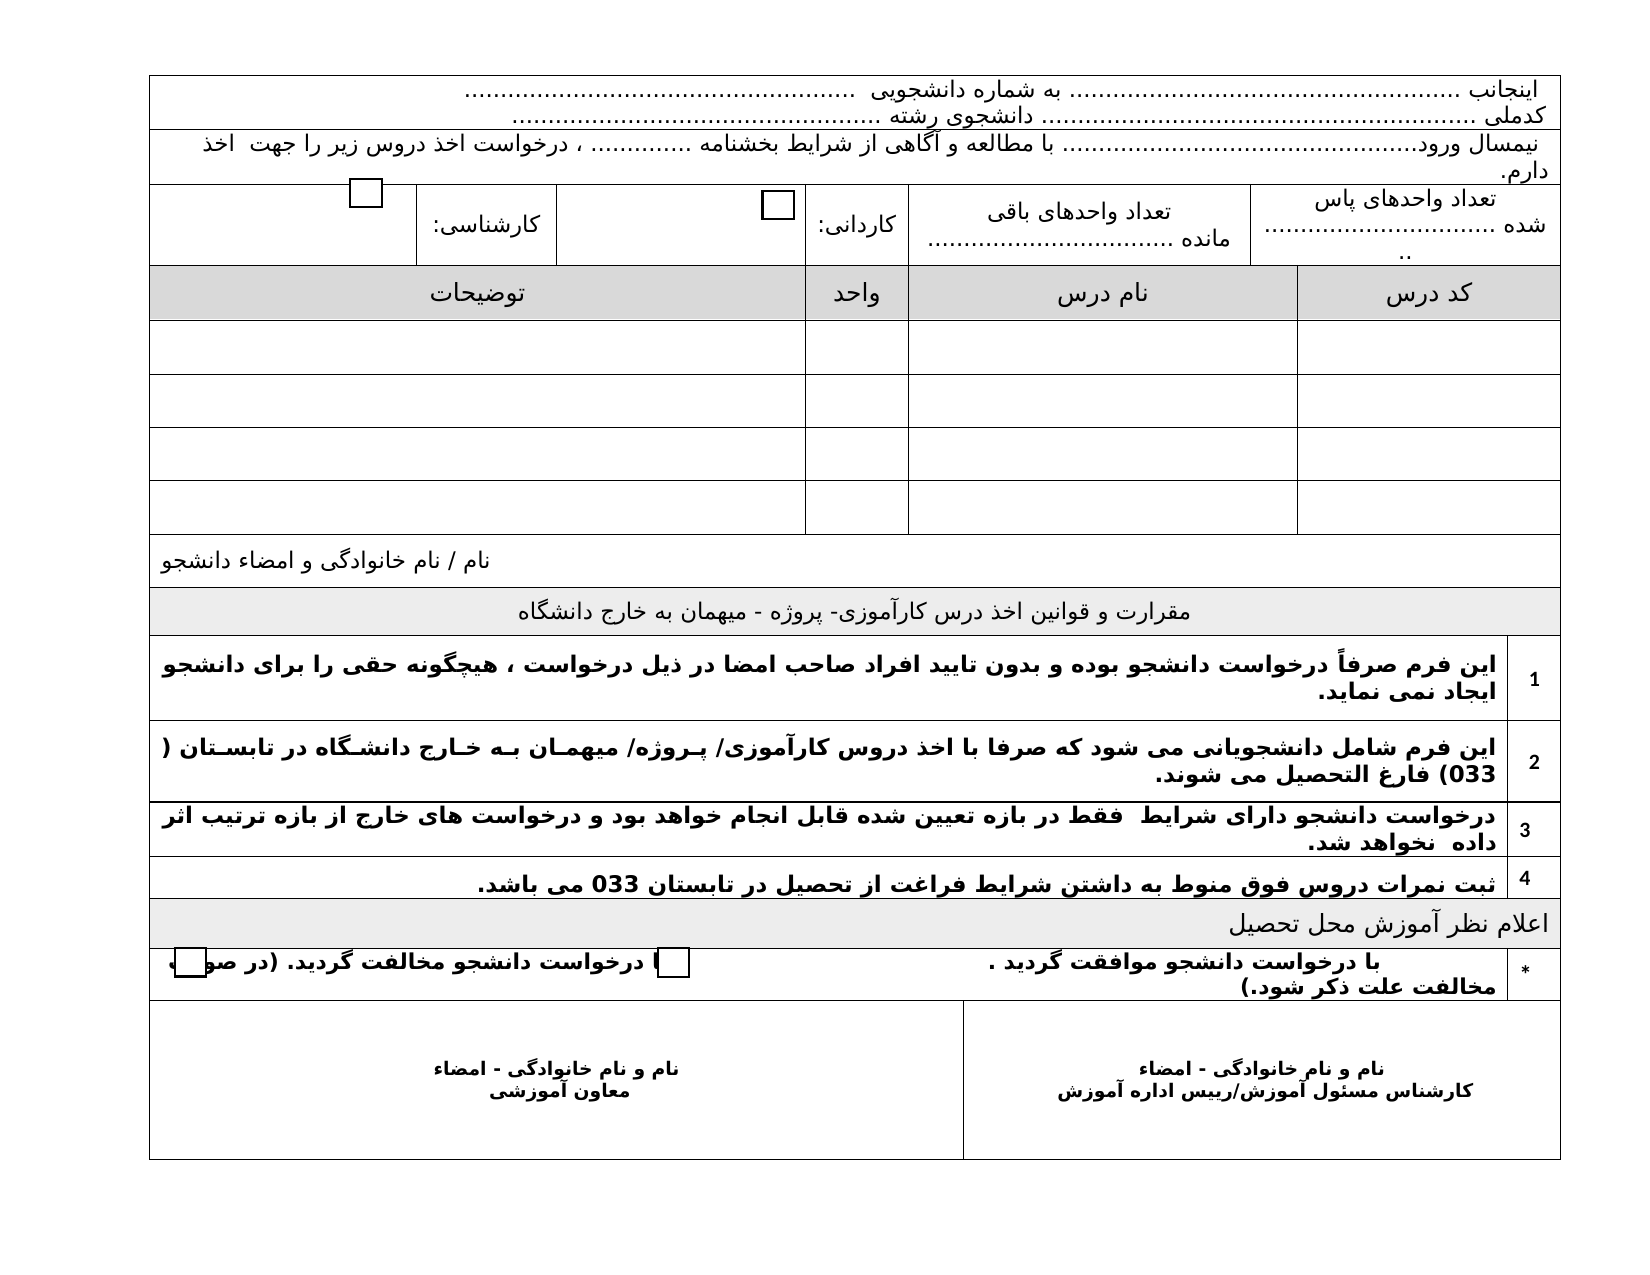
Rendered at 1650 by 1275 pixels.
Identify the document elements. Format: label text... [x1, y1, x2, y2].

table_cell با درخواست دانشجو موافقت گردید . با درخواست دانشجو مخالفت گردید. (در صورت مخالفت علت ذکر شود.) [150, 949, 1507, 1000]
table_cell [909, 428, 1297, 480]
table_cell * [1508, 949, 1560, 1000]
table_cell [150, 375, 805, 427]
table_cell [909, 375, 1297, 427]
table_cell نام و نام خانوادگی - امضاء کارشناس مسئول آموزش/رییس اداره آموزش [964, 1001, 1560, 1159]
table_cell نام درس [909, 266, 1297, 319]
table_cell [806, 375, 908, 427]
table_cell [150, 428, 805, 480]
table_cell [1298, 428, 1560, 480]
table_cell اعلام نظر آموزش محل تحصیل [150, 899, 1560, 948]
table_cell [1298, 375, 1560, 427]
table_cell [1298, 481, 1560, 533]
table_cell توضیحات [150, 266, 805, 319]
table_cell [1298, 321, 1560, 374]
table_cell 3 [1508, 803, 1560, 856]
table_cell [909, 481, 1297, 533]
table_cell [806, 321, 908, 374]
table_cell کاردانی: [806, 185, 908, 265]
table_cell [150, 185, 416, 265]
table_cell تعداد واحدهای باقی مانده .................................. [909, 185, 1250, 265]
table_cell 1 [1508, 636, 1560, 720]
table_cell مقرارت و قوانین اخذ درس کارآموزی- پروژه - میهمان به خارج دانشگاه [150, 588, 1560, 635]
table_cell نام و نام خانوادگی - امضاء معاون آموزشی [150, 1001, 963, 1159]
table_cell [150, 481, 805, 533]
table_cell [557, 185, 805, 265]
table_header اینجانب ...................................................... به شماره دانشجویی ...................................................... کدملی ............................................................ دانشجوی رشته ................................................... [150, 76, 1560, 129]
table_cell 2 [1508, 721, 1560, 801]
table_cell کد درس [1298, 266, 1560, 319]
table_cell [150, 321, 805, 374]
table_cell تعداد واحدهای پاس شده .................................. [1251, 185, 1560, 265]
table_cell این فرم شامل دانشجویانی می شود که صرفا با اخذ دروس کارآموزی/ پروژه/ میهمان به خارج دانشگاه در تابستان (033) فارغ التحصیل می شوند. [150, 721, 1507, 801]
table_cell این فرم صرفاً درخواست دانشجو بوده و بدون تایید افراد صاحب امضا در ذیل درخواست ، هیچگونه حقی را برای دانشجو ایجاد نمی نماید. [150, 636, 1507, 720]
table_cell نام / نام خانوادگی و امضاء دانشجو [150, 535, 1560, 587]
table_cell ثبت نمرات دروس فوق منوط به داشتن شرایط فراغت از تحصیل در تابستان 033 می باشد. [150, 857, 1507, 898]
table_cell واحد [806, 266, 908, 319]
table_cell نیمسال ورود................................................. با مطالعه و آگاهی از شرایط بخشنامه .............. ، درخواست اخذ دروس زیر را جهت اخذ دارم. [150, 130, 1560, 184]
table_cell [806, 481, 908, 533]
table_cell [806, 428, 908, 480]
table_cell کارشناسی: [417, 185, 556, 265]
table_cell درخواست دانشجو دارای شرایط فقط در بازه تعیین شده قابل انجام خواهد بود و درخواست های خارج از بازه ترتیب اثر داده نخواهد شد. [150, 803, 1507, 856]
table_cell [909, 321, 1297, 374]
table_cell 4 [1508, 857, 1560, 898]
